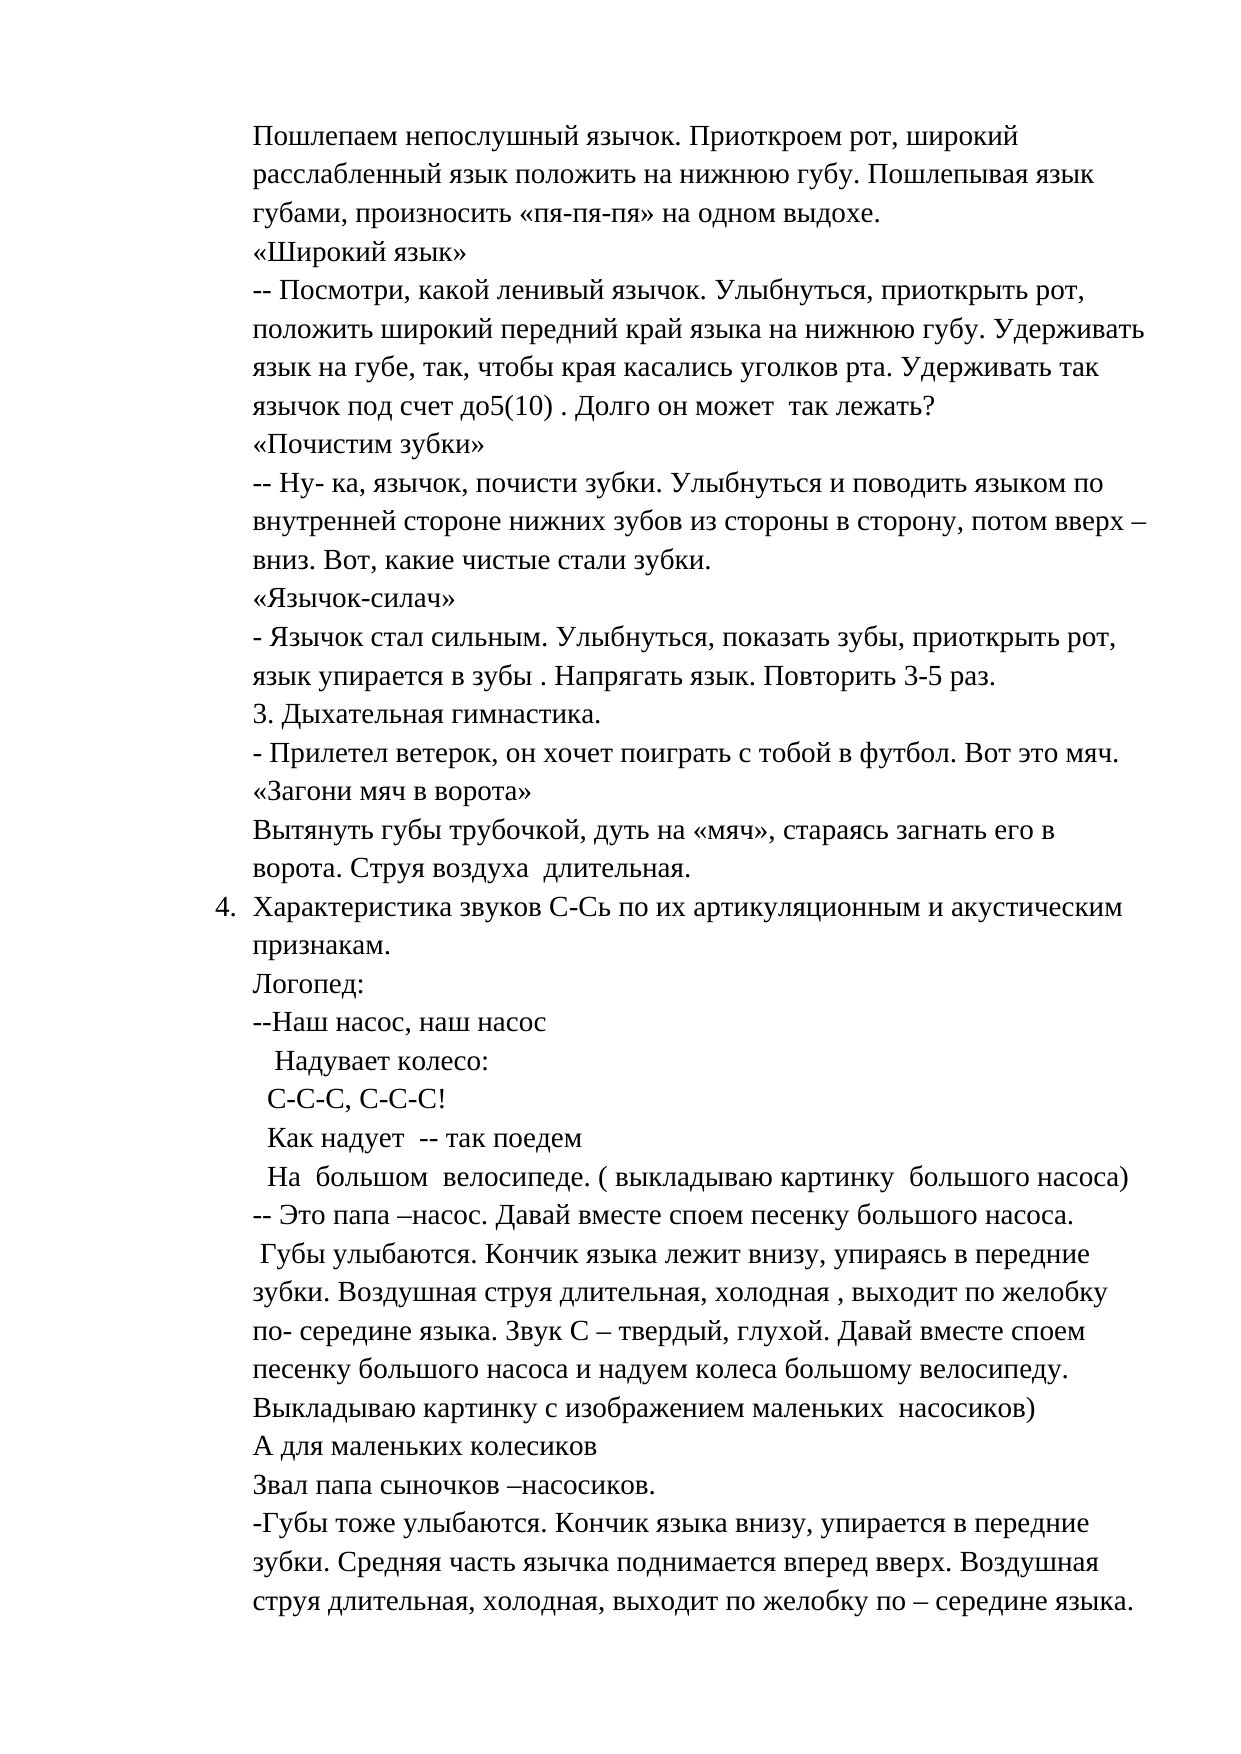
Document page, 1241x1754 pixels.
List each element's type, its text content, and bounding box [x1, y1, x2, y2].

list -- Ну- ка, язычок, почисти зубки. Улыбнуться и поводить языком по внутренней стороне нижних зубов из стороны в сторону, потом вверх – вниз. Вот, какие чистые стали зубки. [252, 465, 1152, 576]
list «Язычок-силач» [252, 581, 1152, 614]
list Характеристика звуков С-Сь по их артикуляционным и акустическим признакам. [215, 889, 1152, 961]
list -- Это папа –насос. Давай вместе споем песенку большого насоса. [252, 1197, 1152, 1231]
list С-С-С, С-С-С! [252, 1082, 1152, 1115]
list Звал папа сыночков –насосиков. [252, 1467, 1152, 1501]
list Логопед: [252, 966, 1152, 999]
list «Почистим зубки» [252, 426, 1152, 460]
list Надувает колесо: [252, 1043, 1152, 1077]
list 3. Дыхательная гимнастика. [252, 696, 1152, 730]
list - Язычок стал сильным. Улыбнуться, показать зубы, приоткрыть рот, язык упирается в зубы . Напрягать язык. Повторить 3-5 раз. [252, 619, 1152, 691]
list Выкладываю картинку с изображением маленьких насосиков) [252, 1390, 1152, 1423]
list Губы улыбаются. Кончик языка лежит внизу, упираясь в передние зубки. Воздушная струя длительная, холодная , выходит по желобку по- середине языка. Звук С – твердый, глухой. Давай вместе споем песенку большого насоса и надуем колеса большому велосипеду. [252, 1236, 1152, 1385]
list А для маленьких колесиков [252, 1428, 1152, 1462]
list Вытянуть губы трубочкой, дуть на «мяч», стараясь загнать его в ворота. Струя воздуха длительная. [252, 812, 1152, 884]
list «Загони мяч в ворота» [252, 773, 1152, 807]
list «Широкий язык» [252, 234, 1152, 267]
list На большом велосипеде. ( выкладываю картинку большого насоса) [252, 1159, 1152, 1192]
list --Наш насос, наш насос [252, 1004, 1152, 1038]
list - Прилетел ветерок, он хочет поиграть с тобой в футбол. Вот это мяч. [252, 735, 1152, 768]
list -- Посмотри, какой ленивый язычок. Улыбнуться, приоткрыть рот, положить широкий передний край языка на нижнюю губу. Удерживать язык на губе, так, чтобы края касались уголков рта. Удерживать так язычок под счет до5(10) . Долго он может так лежать? [252, 272, 1152, 421]
list Как надует -- так поедем [252, 1120, 1152, 1154]
list Пошлепаем непослушный язычок. Приоткроем рот, широкий расслабленный язык положить на нижнюю губу. Пошлепывая язык губами, произносить «пя-пя-пя» на одном выдохе. [252, 118, 1152, 229]
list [252, 1506, 1152, 1616]
